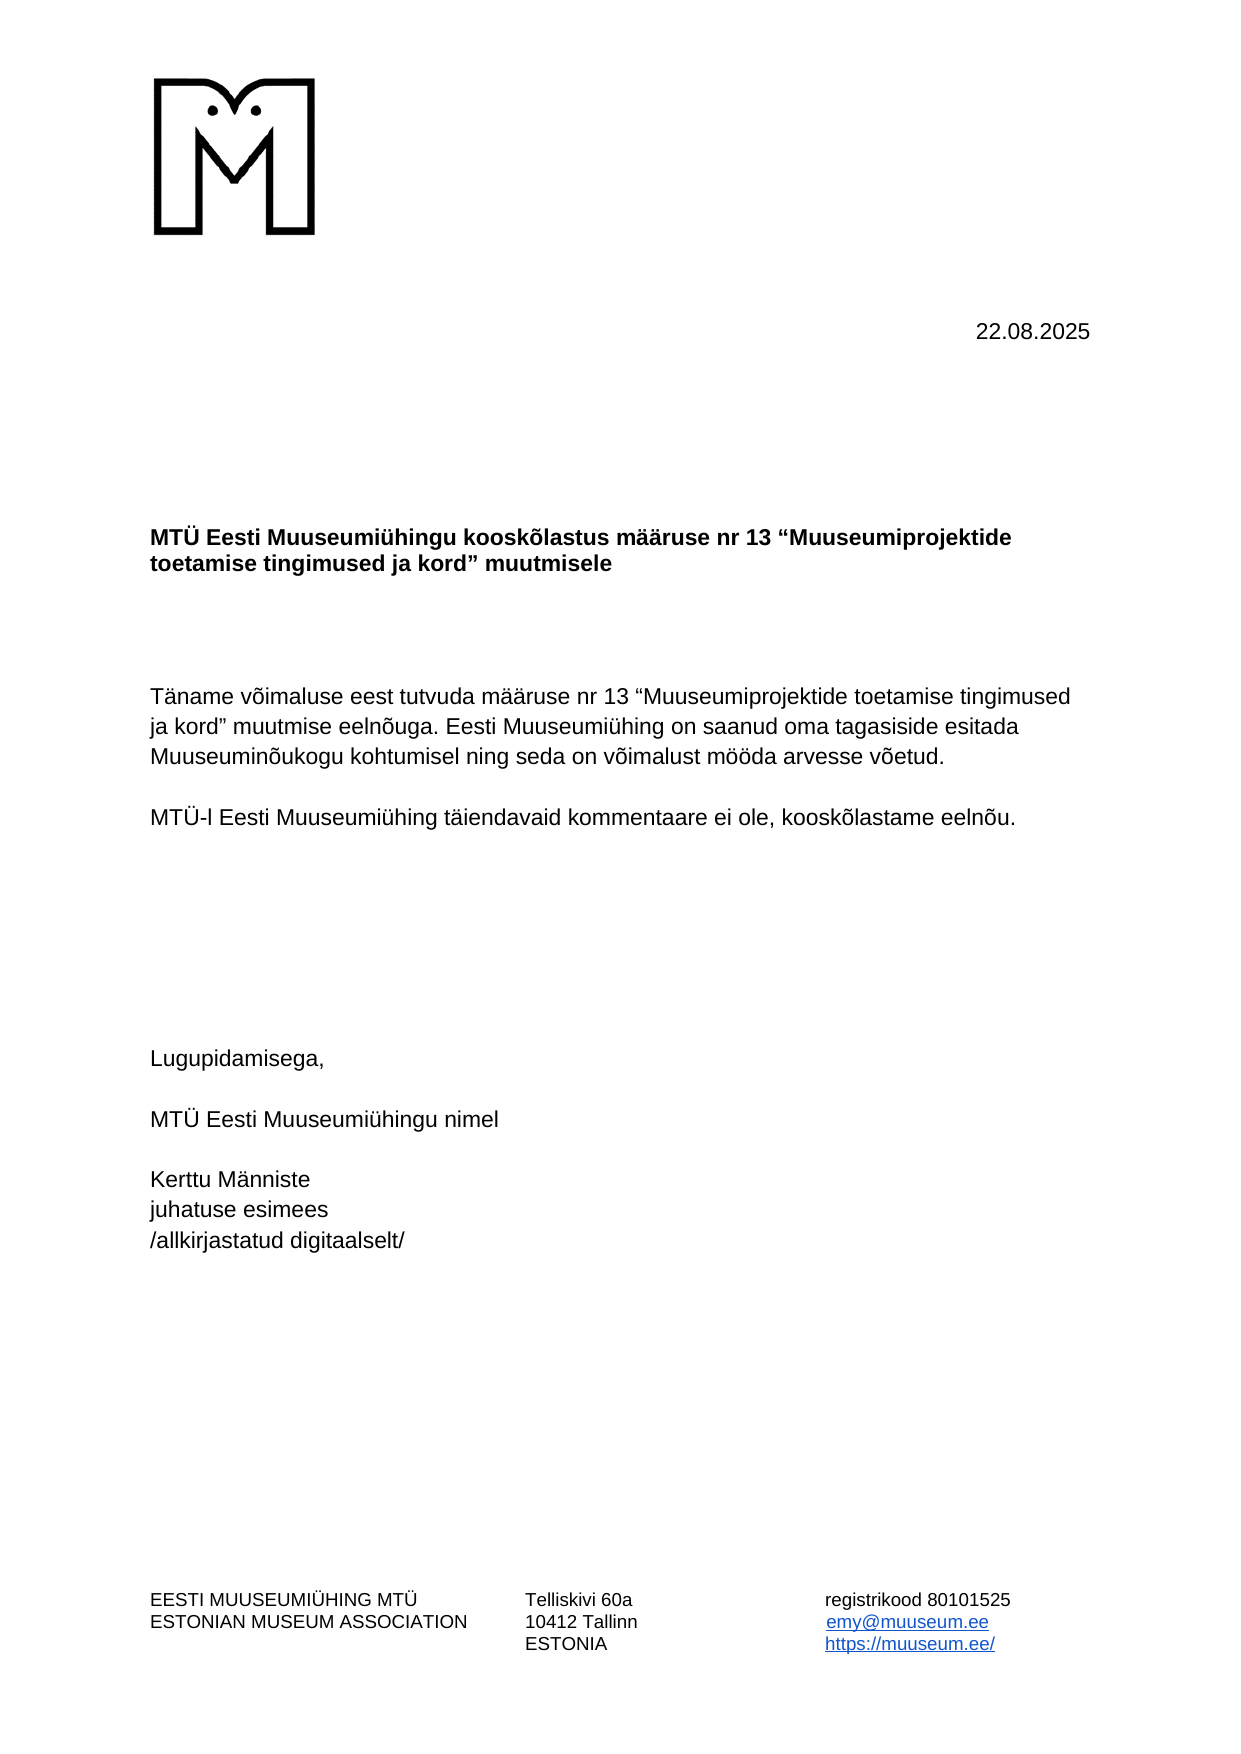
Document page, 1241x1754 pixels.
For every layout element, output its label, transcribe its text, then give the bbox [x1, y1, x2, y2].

text MTÜ Eesti Muuseumiühingu kooskõlastus määruse nr 13 “Muuseumiprojektide toetamise tingimused ja kord” muutmisele [150, 524, 1090, 576]
picture [150, 75, 318, 238]
text Kerttu Männiste [150, 1166, 1090, 1193]
text MTÜ Eesti Muuseumiühingu nimel [150, 1106, 1090, 1132]
text juhatuse esimees [150, 1196, 1090, 1223]
text 22.08.2025 [225, 318, 1090, 344]
text MTÜ-l Eesti Muuseumiühing täiendavaid kommentaare ei ole, kooskõlastame eelnõu. [150, 804, 1090, 830]
text Täname võimaluse eest tutvuda määruse nr 13 “Muuseumiprojektide toetamise tingimused ja kord” muutmise eelnõuga. Eesti Muuseumiühing on saanud oma tagasiside esitada Muuseuminõukogu kohtumisel ning seda on võimalust mööda arvesse võetud. [150, 683, 1090, 770]
text /allkirjastatud digitaalselt/ [150, 1227, 1090, 1253]
text Lugupidamisega, [150, 1045, 1090, 1072]
